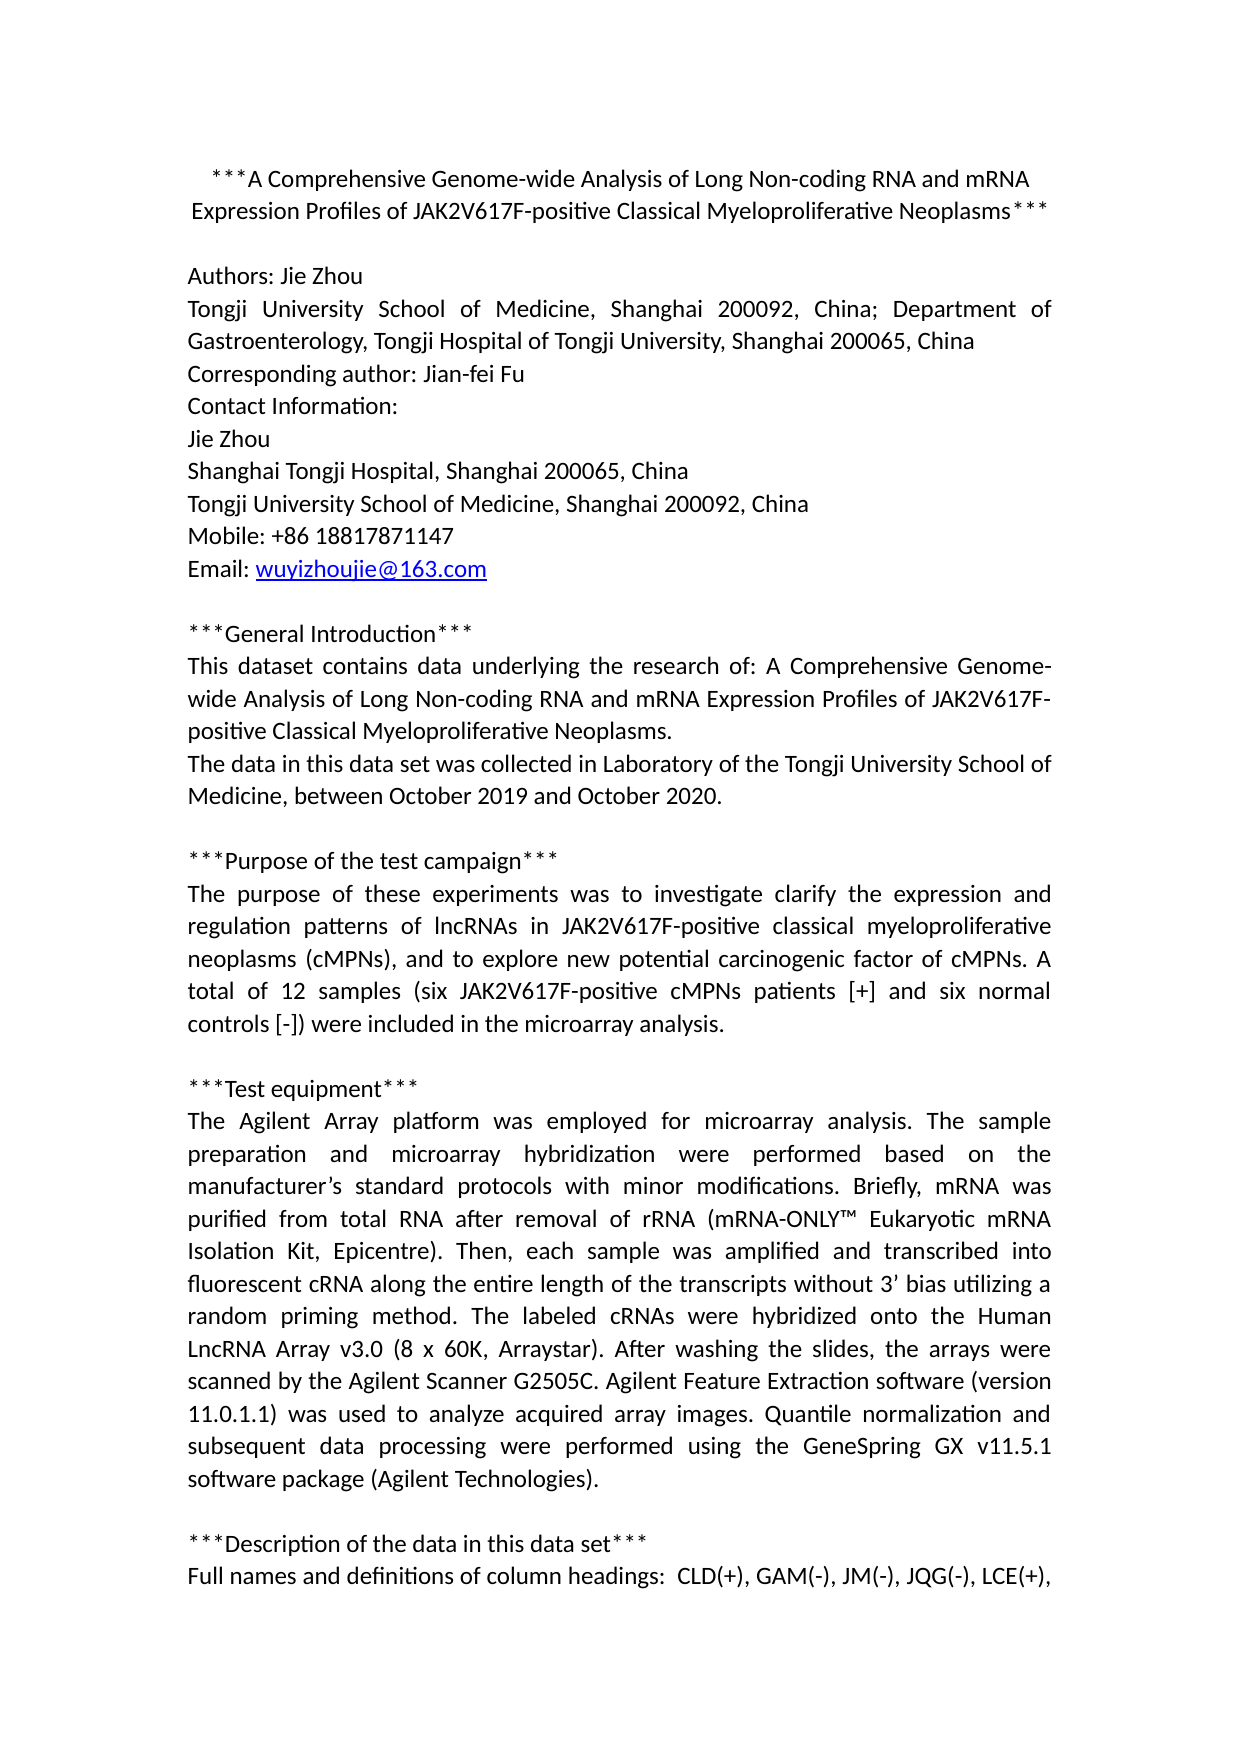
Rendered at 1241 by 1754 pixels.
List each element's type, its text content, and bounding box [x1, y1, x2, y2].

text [187, 1559, 1053, 1592]
text ***General Introduction*** [187, 617, 1053, 649]
text ***Purpose of the test campaign*** [187, 844, 1053, 877]
text This dataset contains data underlying the research of: A Comprehensive Genome-wide Analysis of Long Non-coding RNA and mRNA Expression Profiles of JAK2V617F-positive Classical Myeloproliferative Neoplasms. [187, 649, 1053, 747]
text ***Description of the data in this data set*** [187, 1527, 1053, 1559]
text The purpose of these experiments was to investigate clarify the expression and regulation patterns of lncRNAs in JAK2V617F-positive classical myeloproliferative neoplasms (cMPNs), and to explore new potential carcinogenic factor of cMPNs. A total of 12 samples (six JAK2V617F-positive cMPNs patients [+] and six normal controls [-]) were included in the microarray analysis. [187, 877, 1053, 1039]
text Mobile: +86 18817871147 [187, 519, 1053, 552]
text The data in this data set was collected in Laboratory of the Tongji University School of Medicine, between October 2019 and October 2020. [187, 747, 1053, 812]
text Authors: Jie Zhou [187, 259, 1053, 292]
text Jie Zhou [187, 422, 1053, 454]
text Corresponding author: Jian-fei Fu [187, 357, 1053, 389]
text Email: wuyizhoujie@163.com [187, 552, 1053, 584]
text ***Test equipment*** [187, 1072, 1053, 1104]
text The Agilent Array platform was employed for microarray analysis. The sample preparation and microarray hybridization were performed based on the manufacturer’s standard protocols with minor modifications. Briefly, mRNA was purified from total RNA after removal of rRNA (mRNA-ONLY™ Eukaryotic mRNA Isolation Kit, Epicentre). Then, each sample was amplified and transcribed into fluorescent cRNA along the entire length of the transcripts without 3’ bias utilizing a random priming method. The labeled cRNAs were hybridized onto the Human LncRNA Array v3.0 (8 x 60K, Arraystar). After washing the slides, the arrays were scanned by the Agilent Scanner G2505C. Agilent Feature Extraction software (version 11.0.1.1) was used to analyze acquired array images. Quantile normalization and subsequent data processing were performed using the GeneSpring GX v11.5.1 software package (Agilent Technologies). [187, 1104, 1053, 1494]
text Tongji University School of Medicine, Shanghai 200092, China; Department of Gastroenterology, Tongji Hospital of Tongji University, Shanghai 200065, China [187, 292, 1053, 357]
text Shanghai Tongji Hospital, Shanghai 200065, China [187, 454, 1053, 487]
text Tongji University School of Medicine, Shanghai 200092, China [187, 487, 1053, 519]
text Contact Information: [187, 389, 1053, 422]
text ***A Comprehensive Genome-wide Analysis of Long Non-coding RNA and mRNA Expression Profiles of JAK2V617F-positive Classical Myeloproliferative Neoplasms*** [187, 162, 1053, 227]
